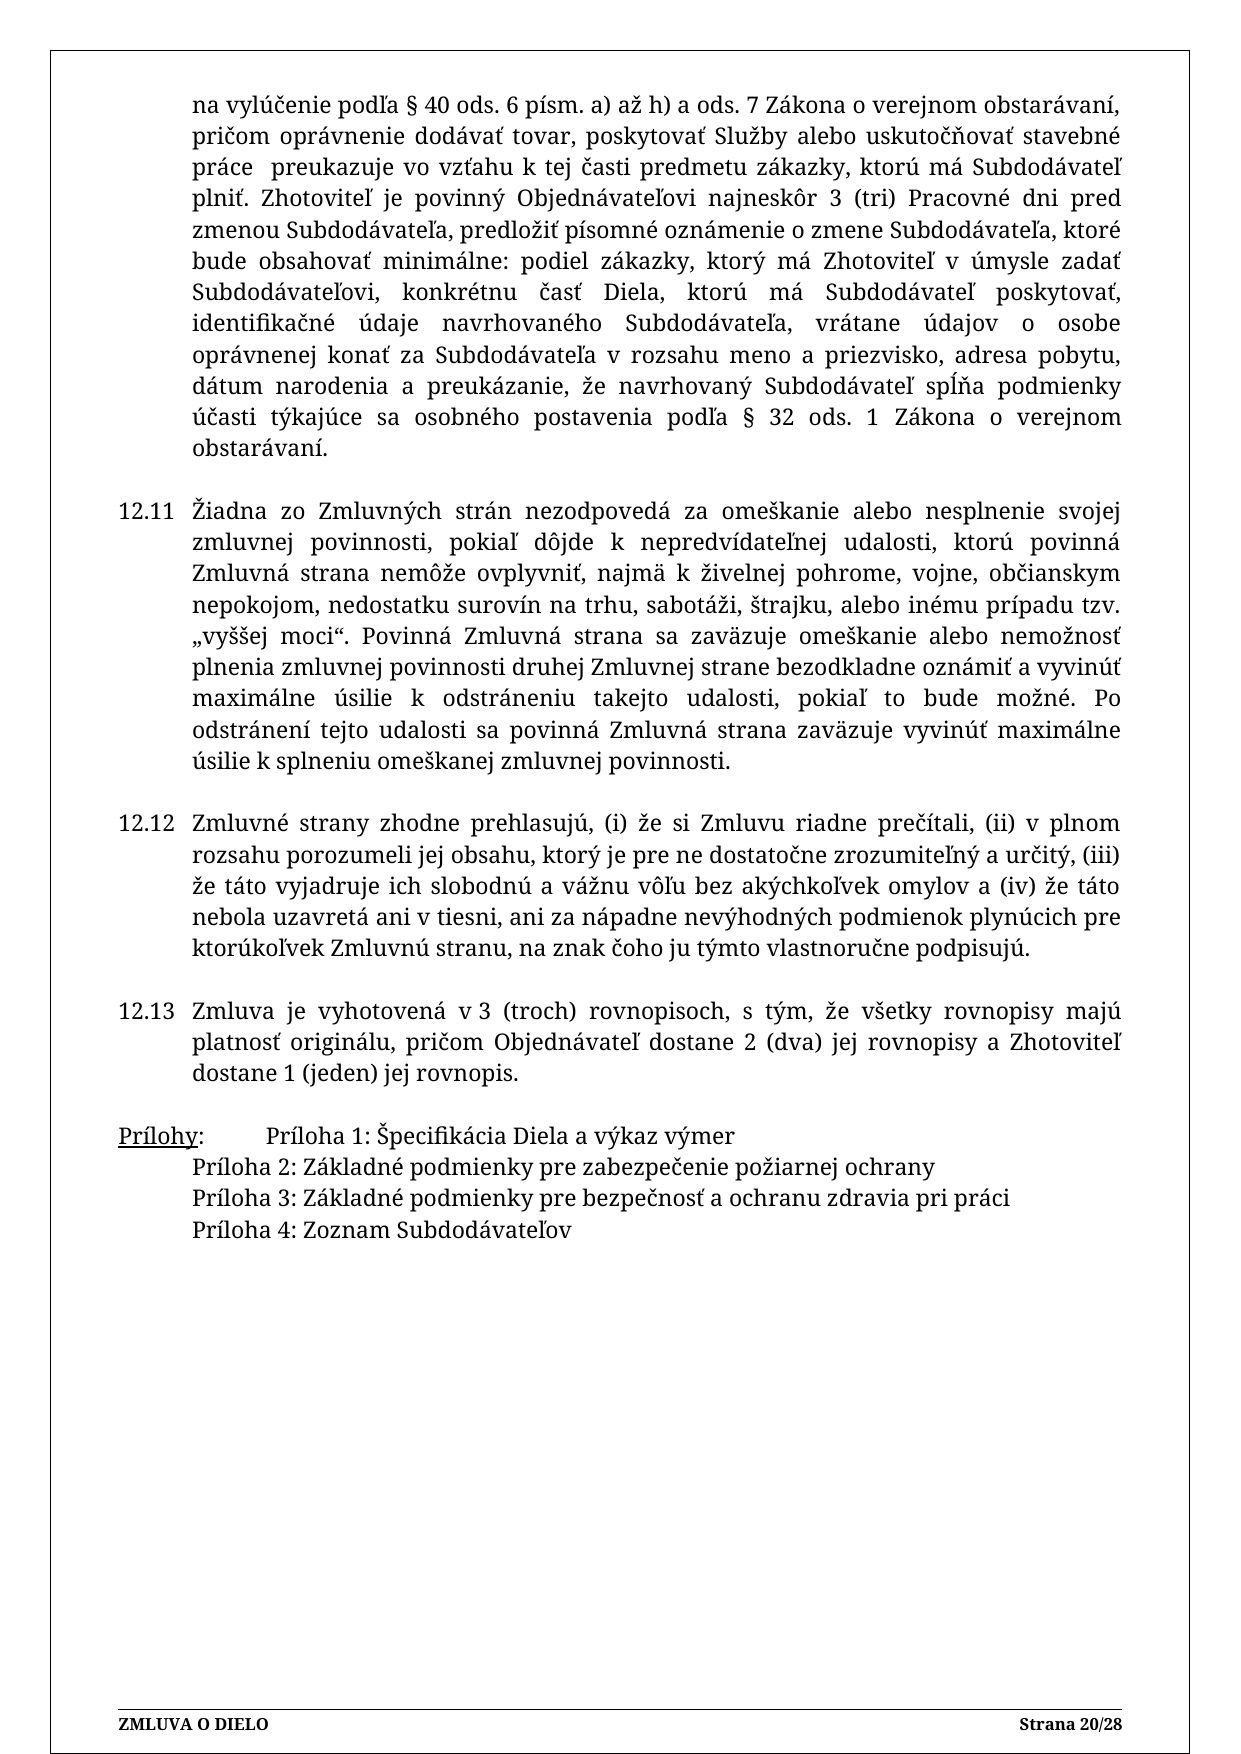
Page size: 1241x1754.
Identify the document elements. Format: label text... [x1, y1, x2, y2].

text Príloha 4: Zoznam Subdodávateľov [118, 1214, 1122, 1245]
text Prílohy: Príloha 1: Špecifikácia Diela a výkaz výmer [118, 1120, 1122, 1151]
list Zmluvné strany zhodne prehlasujú, (i) že si Zmluvu riadne prečítali, (ii) v plnom rozsahu porozumeli jej obsahu, ktorý je pre ne dostatočne zrozumiteľný a určitý, (iii) že táto vyjadruje ich slobodnú a vážnu vôľu bez akýchkoľvek omylov a (iv) že táto nebola uzavretá ani v tiesni, ani za nápadne nevýhodných podmienok plynúcich pre ktorúkoľvek Zmluvnú stranu, na znak čoho ju týmto vlastnoručne podpisujú. [118, 807, 1122, 964]
list Žiadna zo Zmluvných strán nezodpovedá za omeškanie alebo nesplnenie svojej zmluvnej povinnosti, pokiaľ dôjde k nepredvídateľnej udalosti, ktorú povinná Zmluvná strana nemôže ovplyvniť, najmä k živelnej pohrome, vojne, občianskym nepokojom, nedostatku surovín na trhu, sabotáži, štrajku, alebo inému prípadu tzv. „vyššej moci“. Povinná Zmluvná strana sa zaväzuje omeškanie alebo nemožnosť plnenia zmluvnej povinnosti druhej Zmluvnej strane bezodkladne oznámiť a vyvinúť maximálne úsilie k odstráneniu takejto udalosti, pokiaľ to bude možné. Po odstránení tejto udalosti sa povinná Zmluvná strana zaväzuje vyvinúť maximálne úsilie k splneniu omeškanej zmluvnej povinnosti. [118, 495, 1122, 776]
text Príloha 3: Základné podmienky pre bezpečnosť a ochranu zdravia pri práci [118, 1182, 1122, 1214]
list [118, 89, 1122, 464]
text Príloha 2: Základné podmienky pre zabezpečenie požiarnej ochrany [118, 1151, 1122, 1182]
list Zmluva je vyhotovená v 3 (troch) rovnopisoch, s tým, že všetky rovnopisy majú platnosť originálu, pričom Objednávateľ dostane 2 (dva) jej rovnopisy a Zhotoviteľ dostane 1 (jeden) jej rovnopis. [118, 995, 1122, 1089]
